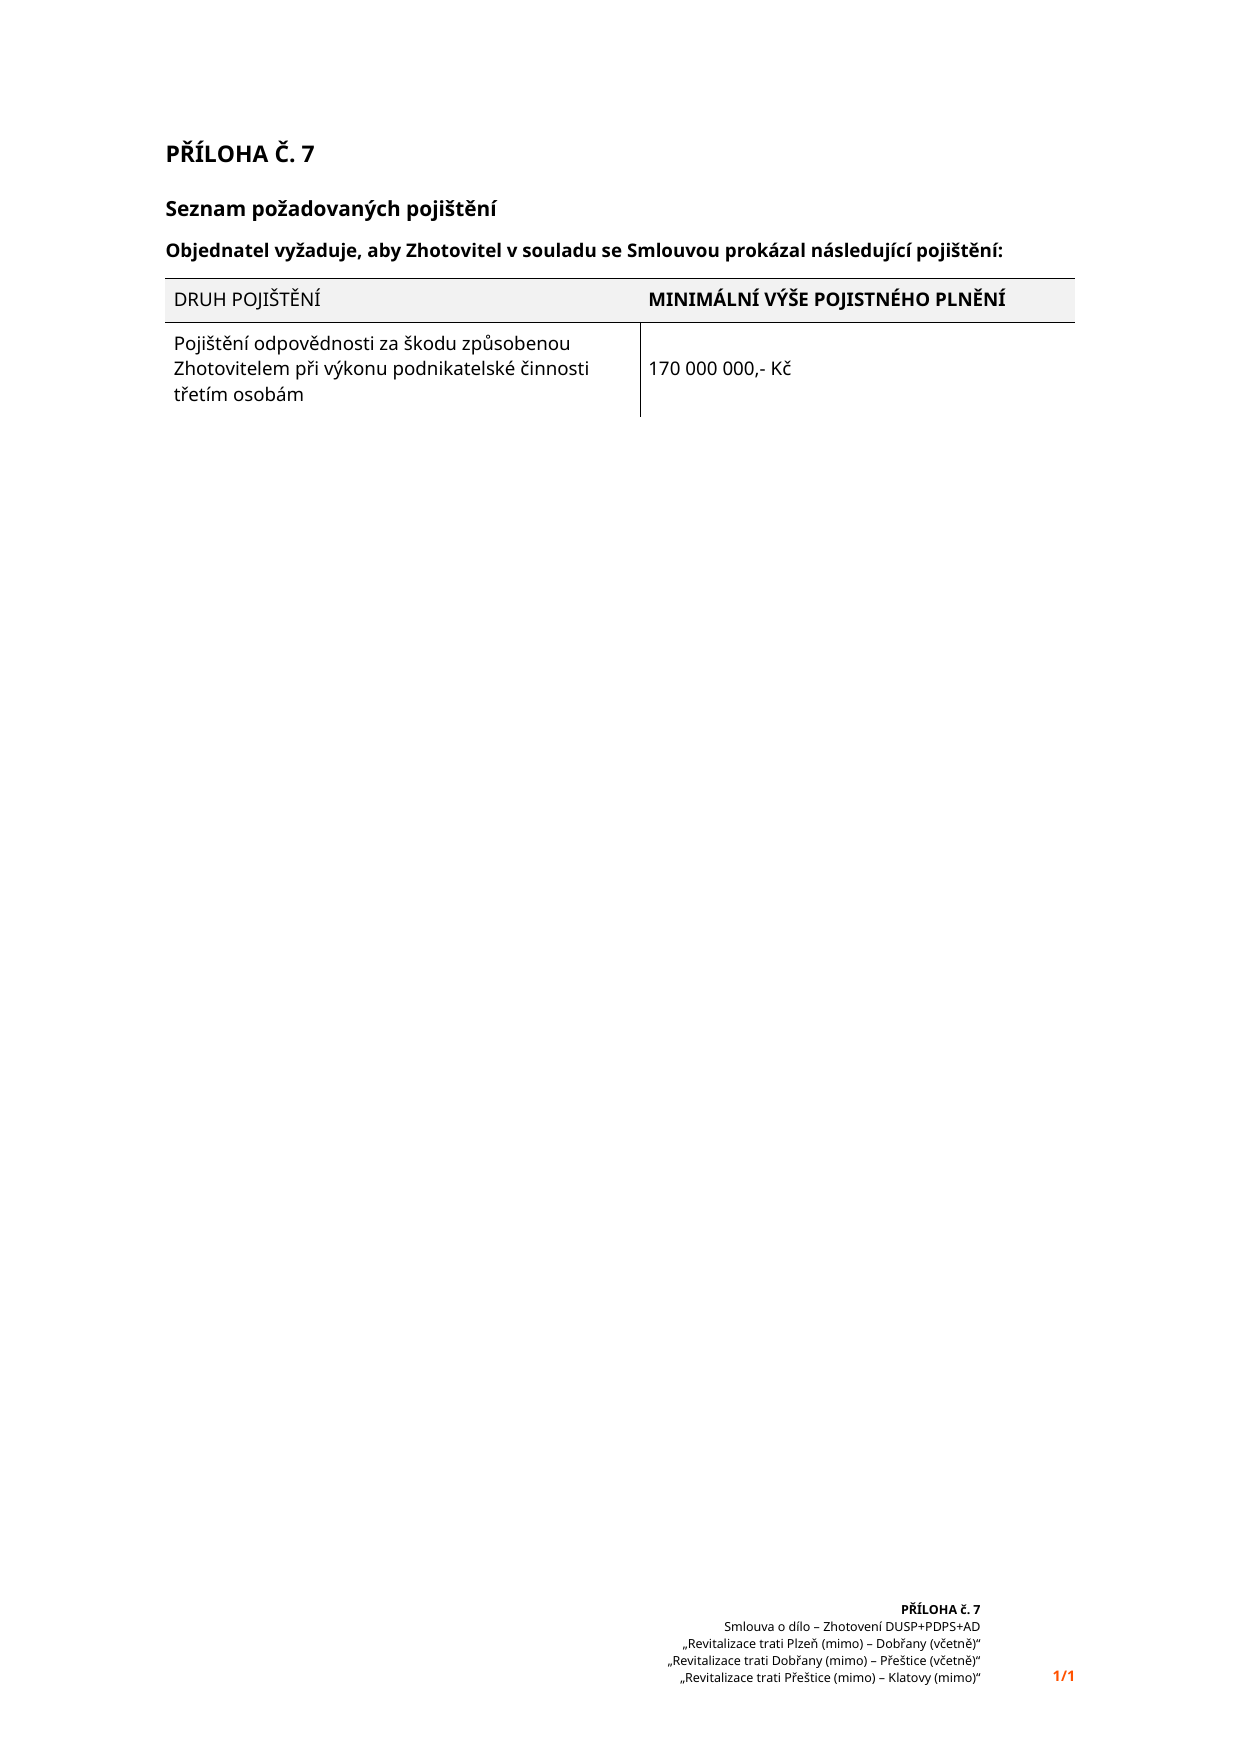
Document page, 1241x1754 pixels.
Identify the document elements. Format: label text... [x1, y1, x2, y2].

table_header DRUH POJIŠTĚNÍ [165, 279, 640, 322]
table_header MINIMÁLNÍ VÝŠE POJISTNÉHO PLNĚNÍ [640, 279, 1075, 322]
text Příloha č. 7 [165, 138, 1075, 170]
text Objednatel vyžaduje, aby Zhotovitel v souladu se Smlouvou prokázal následující pojištění: [165, 237, 1075, 263]
text Seznam požadovaných pojištění [165, 194, 1075, 222]
table_cell Pojištění odpovědnosti za škodu způsobenou Zhotovitelem při výkonu podnikatelské činnosti třetím osobám [165, 323, 640, 417]
table_cell 170 000 000,- Kč [641, 323, 1075, 417]
